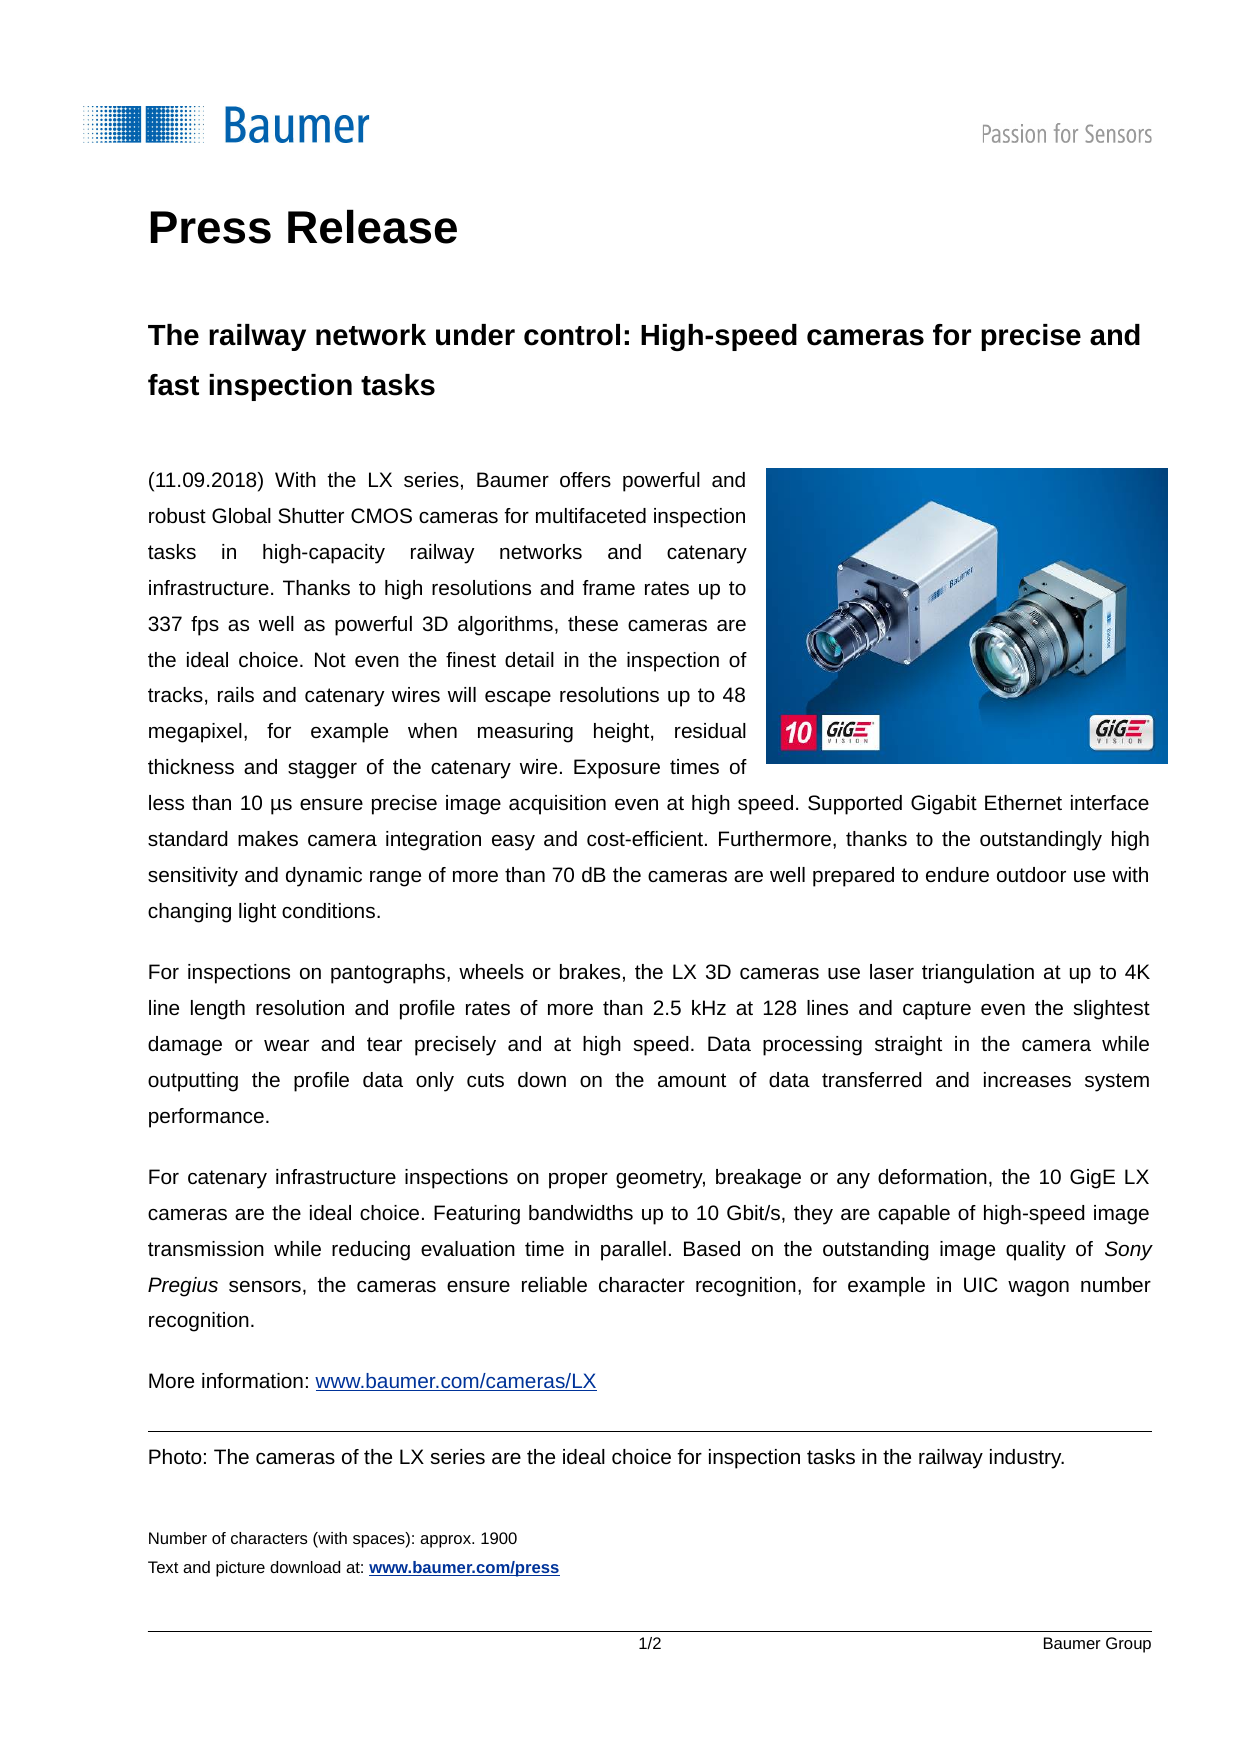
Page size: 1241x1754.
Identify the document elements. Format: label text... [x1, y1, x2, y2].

picture [766, 468, 1168, 764]
text For catenary infrastructure inspections on proper geometry, breakage or any deformation, the 10 GigE LX cameras are the ideal choice. Featuring bandwidths up to 10 Gbit/s, they are capable of high-speed image transmission while reducing evaluation time in parallel. Based on the outstanding image quality of Sony Pregius sensors, the cameras ensure reliable character recognition, for example in UIC wagon number recognition. [148, 1164, 1152, 1332]
picture [982, 123, 1152, 143]
text Photo: The cameras of the LX series are the ideal choice for inspection tasks in the railway industry. [148, 1445, 1152, 1469]
picture [83, 106, 370, 143]
text Number of characters (with spaces): approx. 1900 [148, 1529, 1152, 1548]
text Text and picture download at: www.baumer.com/press [148, 1558, 1152, 1577]
text More information: www.baumer.com/cameras/LX [148, 1369, 1152, 1393]
text The railway network under control: High-speed cameras for precise and fast inspection tasks [148, 318, 1152, 402]
text For inspections on pantographs, wheels or brakes, the LX 3D cameras use laser triangulation at up to 4K line length resolution and profile rates of more than 2.5 kHz at 128 lines and capture even the slightest damage or wear and tear precisely and at high speed. Data processing straight in the camera while outputting the profile data only cuts down on the amount of data transferred and increases system performance. [148, 960, 1152, 1128]
subtitle Press Release [148, 201, 1152, 253]
